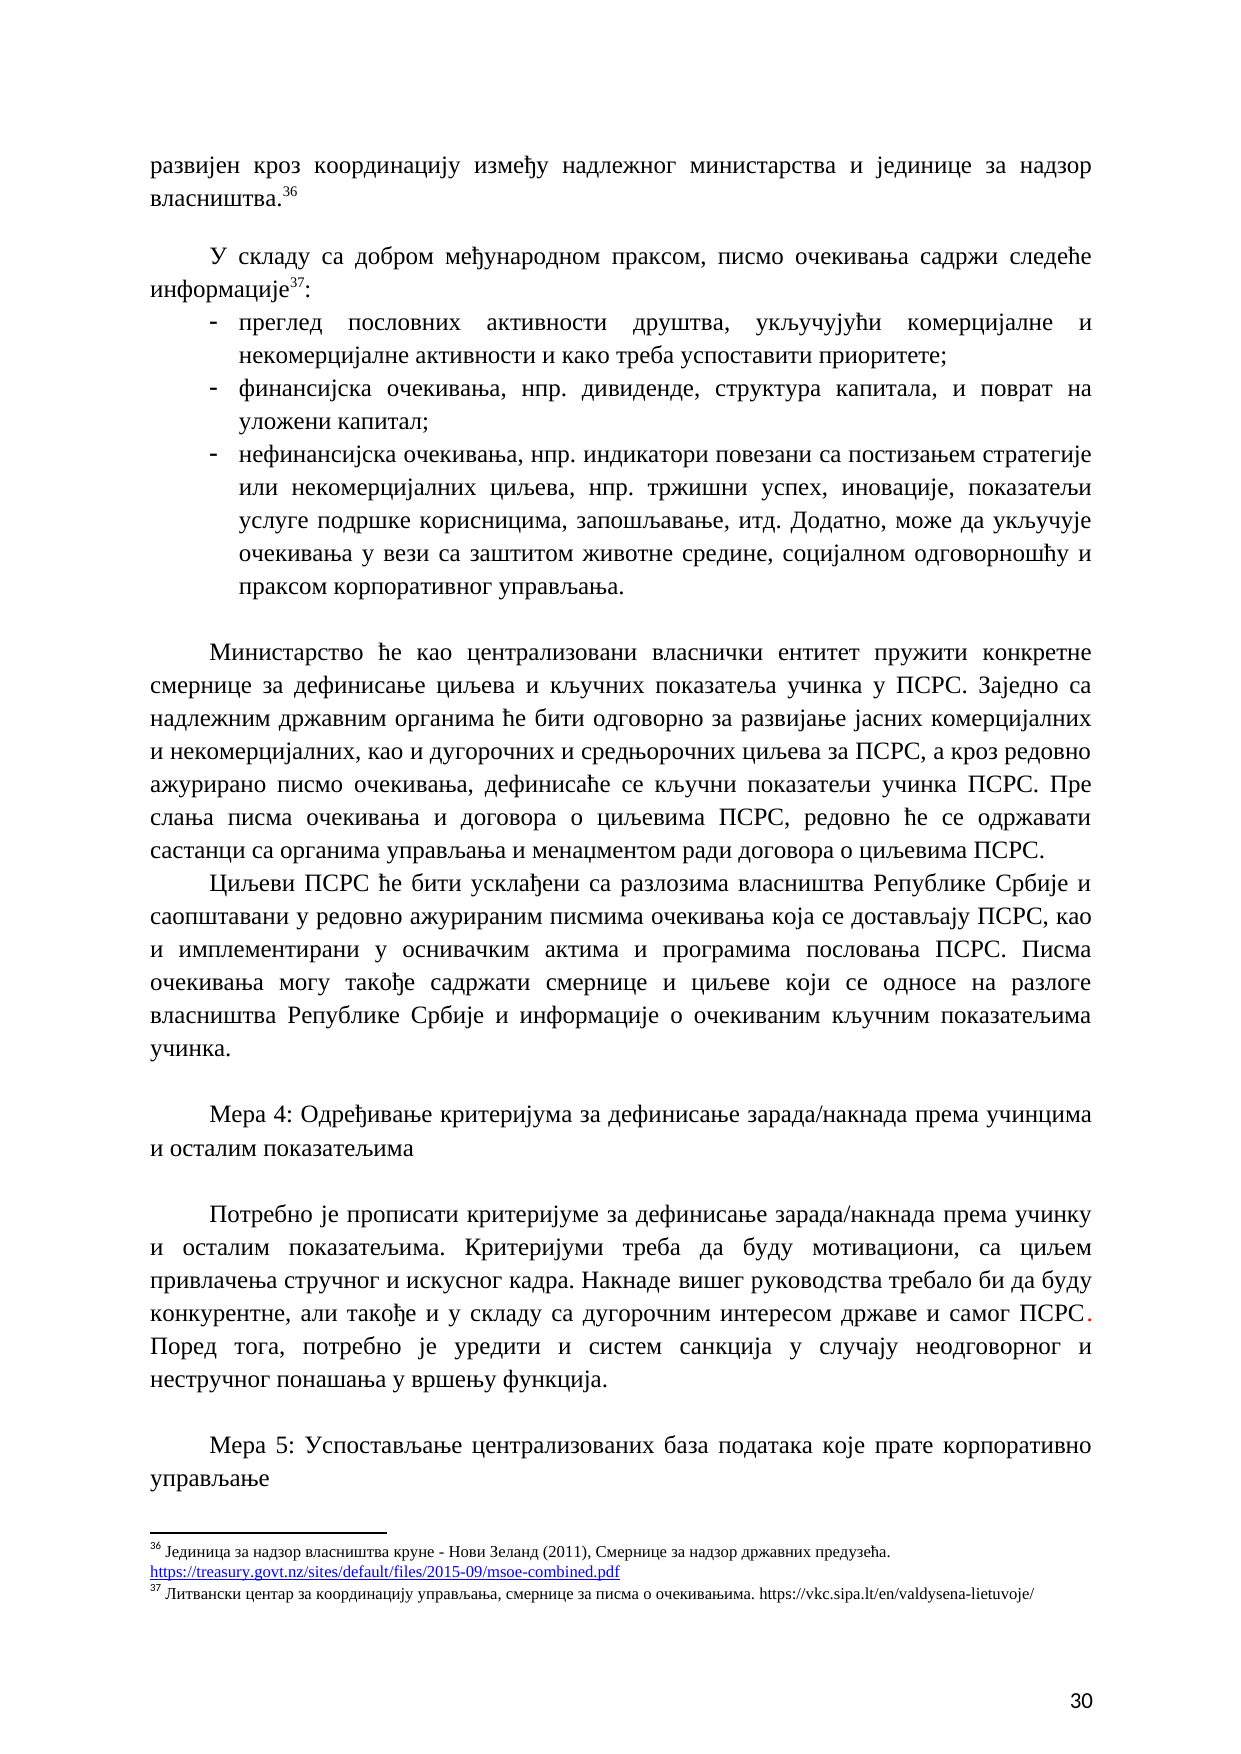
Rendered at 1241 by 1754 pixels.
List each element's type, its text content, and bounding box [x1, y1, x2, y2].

text Циљеви ПСРС ће бити усклађени са разлозима власништва Републике Србије и саопштавани у редовно ажурираним писмима очекивања која се достављају ПСРС, као и имплементирани у оснивачким актима и програмима пословања ПСРС. Писма очекивања могу такође садржати смернице и циљеве који се односе на разлоге власништва Републике Србије и информације о очекиваним кључним показатељима учинка. [150, 868, 1093, 1062]
text Министарство ће као централизовани власнички ентитет пружити конкретне смернице за дефинисање циљева и кључних показатеља учинка у ПСРС. Заједно са надлежним државним органима ће бити одговорно за развијање јасних комерцијалних и некомерцијалних, као и дугорочних и средњорочних циљева за ПСРС, а кроз редовно ажурирано писмо очекивања, дефинисаће се кључни показатељи учинка ПСРС. Пре слања писма очекивања и договора о циљевима ПСРС, редовно ће се одржавати састанци са органима управљања и менаџментом ради договора о циљевима ПСРС. [150, 637, 1093, 864]
text У складу са добром међународном праксом, писмо очекивања садржи следеће информације: [150, 241, 1093, 303]
list преглед пословних активности друштва, укључујући комерцијалне и некомерцијалне активности и како треба успоставити приоритете; [209, 307, 1093, 369]
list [150, 150, 1093, 212]
text Мера 5: Успостављање централизованих база података које прате корпоративно управљање [150, 1430, 1093, 1492]
list финансијска очекивања, нпр. дивиденде, структура капитала, и поврат на уложени капитал; [209, 373, 1093, 435]
list Потребно је прописати критеријуме за дефинисање зарада/накнада према учинку и осталим показатељима. Критеријуми треба да буду мотивациони, са циљем привлачења стручног и искусног кадра. Накнаде вишег руководства требало би да буду конкурентне, али такође и у складу са дугорочним интересом државе и самог ПСРС. Поред тога, потребно је уредити и систем санкција у случају неодговорног и нестручног понашања у вршењу функција. [150, 1199, 1093, 1392]
text Мера 4: Одређивање критеријума за дефинисање зарада/накнада према учинцима и осталим показатељима [150, 1099, 1093, 1161]
list нефинансијска очекивања, нпр. индикатори повезани са постизањем стратегије или некомерцијалних циљева, нпр. тржишни успех, иновације, показатељи услуге подршке корисницима, запошљавање, итд. Додатно, може да укључује очекивања у вези са заштитом животне средине, социјалном одговорношћу и праксом корпоративног управљања. [209, 439, 1093, 600]
